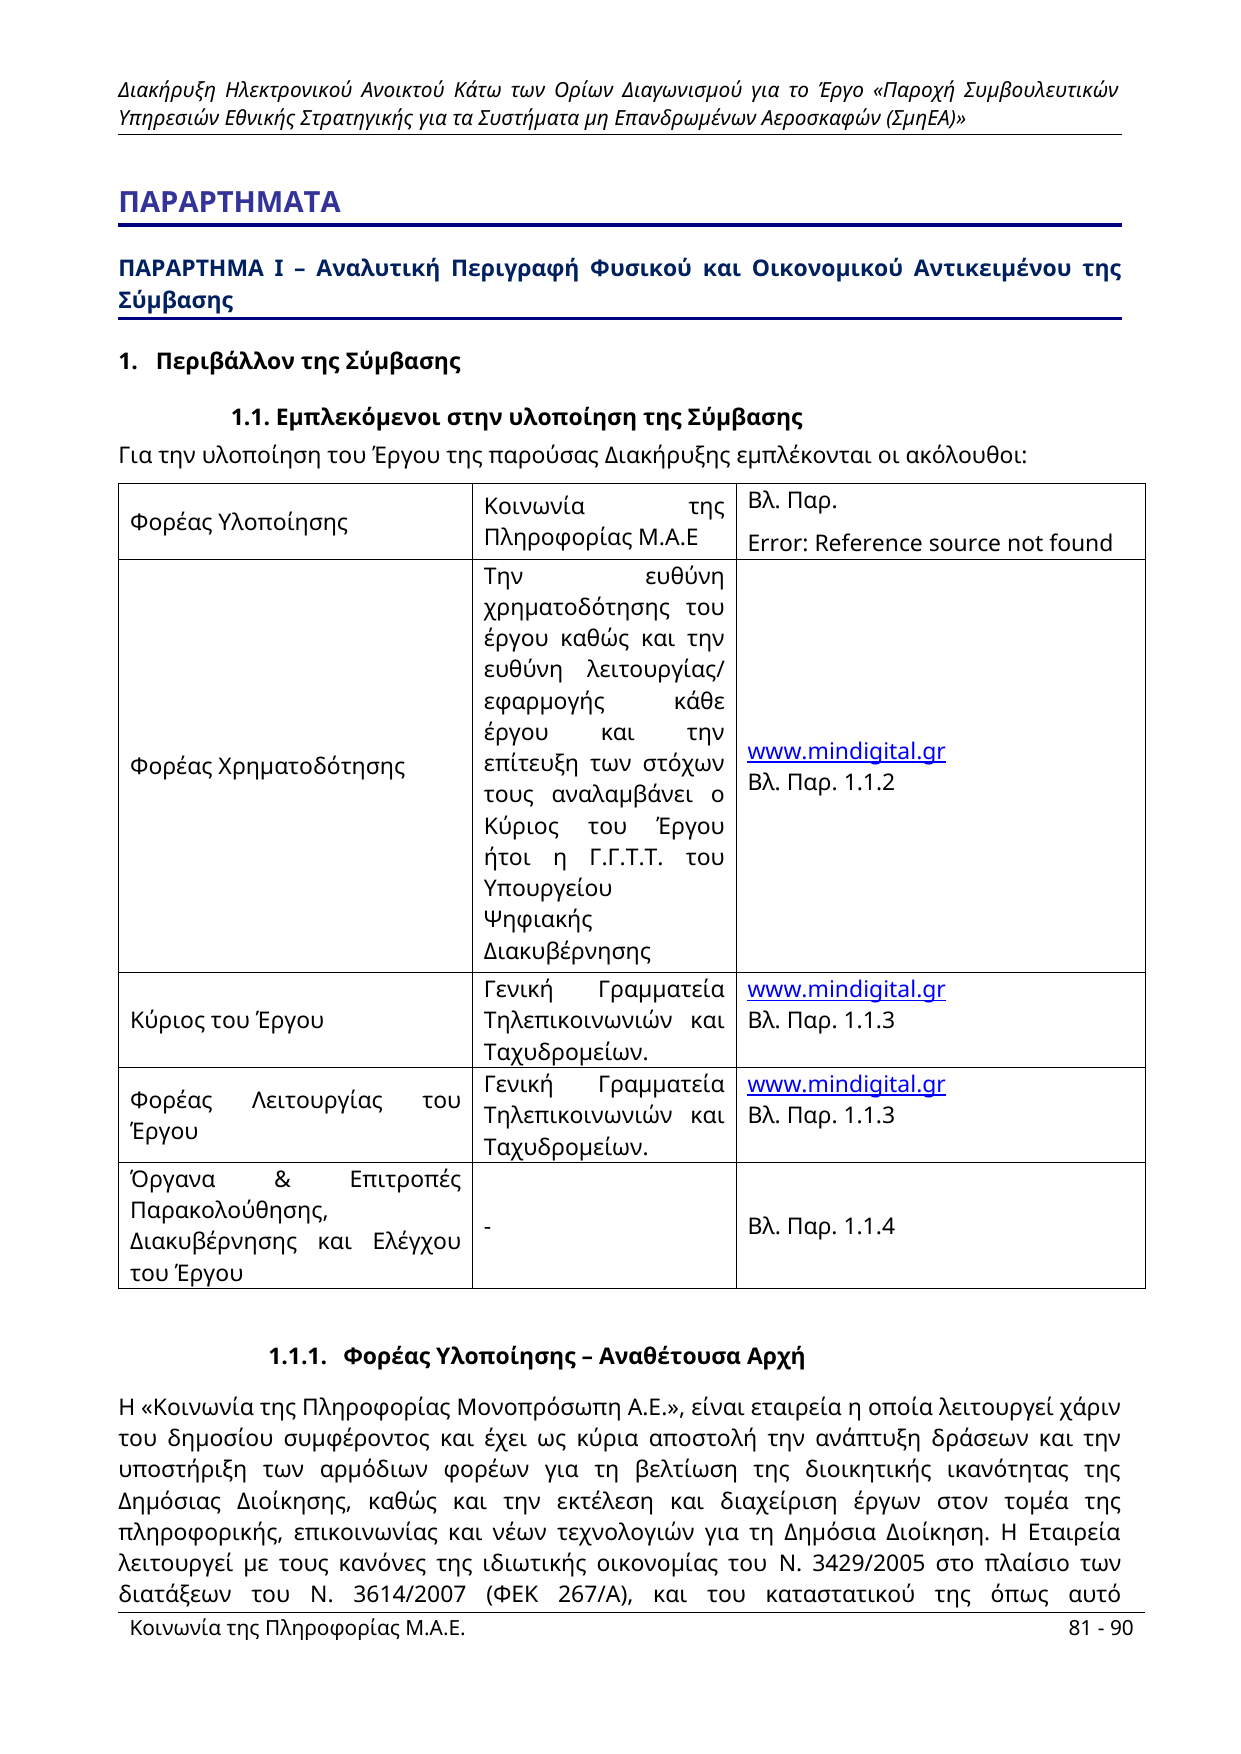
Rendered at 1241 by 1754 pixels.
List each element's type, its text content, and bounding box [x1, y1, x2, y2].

table_cell Φορέας Λειτουργίας του Έργου [119, 1068, 472, 1162]
table_cell Γενική Γραμματεία Τηλεπικοινωνιών και Ταχυδρομείων. [473, 973, 736, 1067]
table_cell Όργανα & Επιτροπές Παρακολούθησης, Διακυβέρνησης και Ελέγχου του Έργου [119, 1163, 472, 1288]
subtitle ΠΑΡΑΡΤΗΜΑΤΑ [118, 181, 1122, 223]
table_header Κοινωνία της Πληροφορίας Μ.Α.Ε [473, 484, 736, 558]
table_cell www.mindigital.gr Βλ. Παρ. 1.1.2 [737, 560, 1145, 972]
table_cell Κύριος του Έργου [119, 973, 472, 1067]
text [118, 1391, 1122, 1609]
subtitle ΠΑΡΑΡΤΗΜΑ Ι – Αναλυτική Περιγραφή Φυσικού και Οικονομικού Αντικειμένου της Σύμβασης [118, 252, 1122, 317]
table_cell Φορέας Χρηματοδότησης [119, 560, 472, 972]
table_cell - [473, 1163, 736, 1288]
subtitle Εμπλεκόμενοι στην υλοποίηση της Σύμβασης [231, 401, 1122, 432]
table_header Φορέας Υλοποίησης [119, 484, 472, 558]
table_cell Γενική Γραμματεία Τηλεπικοινωνιών και Ταχυδρομείων. [473, 1068, 736, 1162]
table_cell www.mindigital.gr Βλ. Παρ. 1.1.3 [737, 973, 1145, 1067]
subtitle Φορέας Υλοποίησης – Αναθέτουσα Αρχή [268, 1341, 1122, 1370]
subtitle Περιβάλλον της Σύμβασης [118, 345, 1122, 376]
table_cell Την ευθύνη χρηματοδότησης του έργου καθώς και την ευθύνη λειτουργίας/ εφαρμογής κάθε έργου και την επίτευξη των στόχων τους αναλαμβάνει ο Κύριος του Έργου ήτοι η Γ.Γ.Τ.Τ. του Υπουργείου Ψηφιακής Διακυβέρνησης [473, 560, 736, 972]
table_cell Βλ. Παρ. 1.1.4 [737, 1163, 1145, 1288]
table_cell www.mindigital.gr Βλ. Παρ. 1.1.3 [737, 1068, 1145, 1162]
text Για την υλοποίηση του Έργου της παρούσας Διακήρυξης εμπλέκονται οι ακόλουθοι: [118, 439, 1122, 470]
table_header Βλ. Παρ. Φορέας Υλοποίησης – Αναθέτουσα Αρχή [737, 484, 1145, 558]
